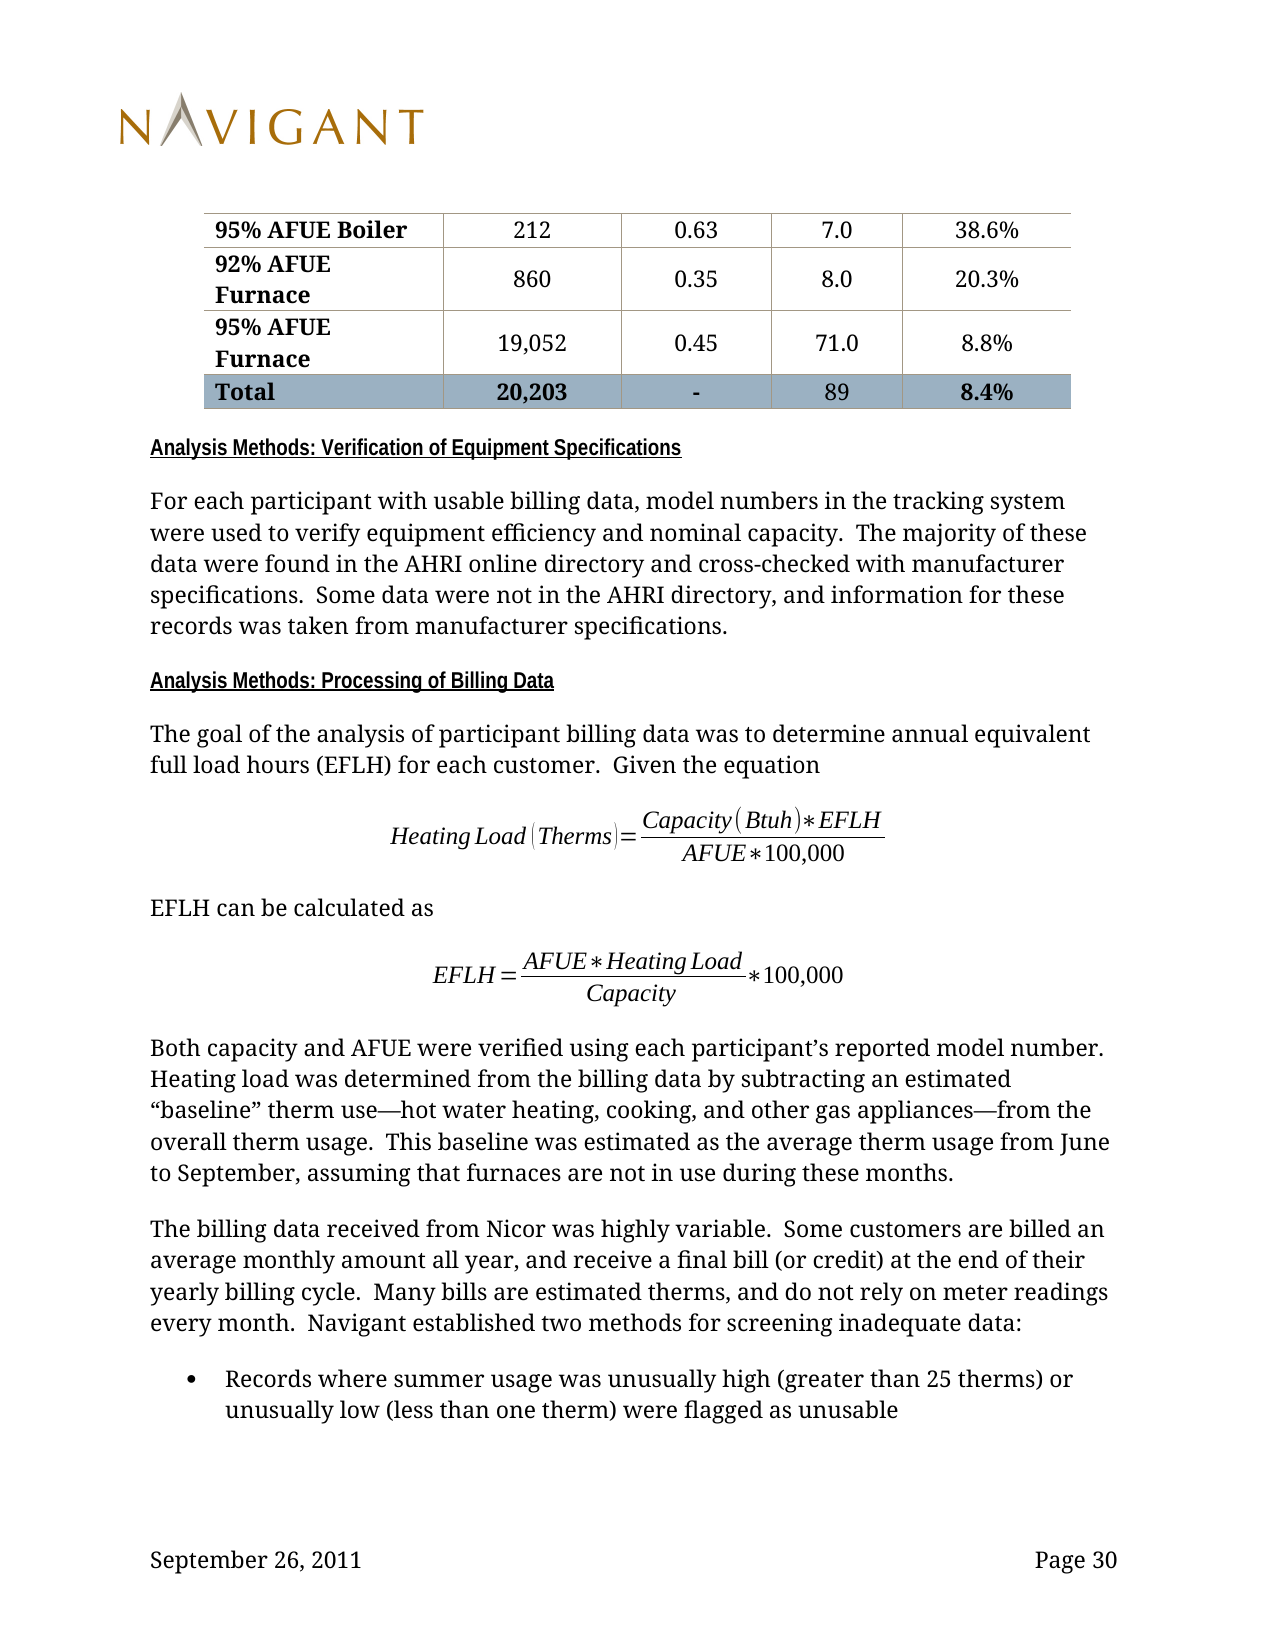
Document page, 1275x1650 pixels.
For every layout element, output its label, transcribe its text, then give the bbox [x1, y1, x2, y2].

text The billing data received from Nicor was highly variable. Some customers are billed an average monthly amount all year, and receive a final bill (or credit) at the end of their yearly billing cycle. Many bills are estimated therms, and do not rely on meter readings every month. Navigant established two methods for screening inadequate data: [150, 1213, 1125, 1338]
table_cell 0.35 [622, 248, 771, 310]
table_cell 20.3% [903, 248, 1071, 310]
table_cell - [622, 375, 771, 408]
text EFLH can be calculated as [150, 892, 1125, 923]
table_cell 0.45 [622, 311, 771, 374]
text The goal of the analysis of participant billing data was to determine annual equivalent full load hours (EFLH) for each customer. Given the equation [150, 718, 1125, 780]
table_cell 95% AFUE Furnace [204, 311, 443, 374]
table_cell 860 [444, 248, 621, 310]
table_cell 212 [444, 214, 621, 247]
table_cell 0.63 [622, 214, 771, 247]
picture [120, 92, 424, 146]
subtitle Analysis Methods: Processing of Billing Data [150, 667, 1125, 693]
table_cell 38.6% [903, 214, 1071, 247]
table_cell 71.0 [772, 311, 902, 374]
text For each participant with usable billing data, model numbers in the tracking system were used to verify equipment efficiency and nominal capacity. The majority of these data were found in the AHRI online directory and cross-checked with manufacturer specifications. Some data were not in the AHRI directory, and information for these records was taken from manufacturer specifications. [150, 485, 1125, 642]
table_cell 95% AFUE Boiler [204, 214, 443, 247]
table_cell 8.4% [903, 375, 1071, 408]
table_cell 89 [772, 375, 902, 408]
table_cell Total [204, 375, 443, 408]
table_cell 92% AFUE Furnace [204, 248, 443, 310]
table_cell 19,052 [444, 311, 621, 374]
table_cell 20,203 [444, 375, 621, 408]
table_cell 7.0 [772, 214, 902, 247]
table_cell 8.0 [772, 248, 902, 310]
subtitle Analysis Methods: Verification of Equipment Specifications [150, 434, 1125, 460]
table_cell 8.8% [903, 311, 1071, 374]
text Both capacity and AFUE were verified using each participant’s reported model number. Heating load was determined from the billing data by subtracting an estimated “baseline” therm use—hot water heating, cooking, and other gas appliances—from the overall therm usage. This baseline was estimated as the average therm usage from June to September, assuming that furnaces are not in use during these months. [150, 1032, 1125, 1188]
list Records where summer usage was unusually high (greater than 25 therms) or unusually low (less than one therm) were flagged as unusable [187, 1363, 1125, 1426]
